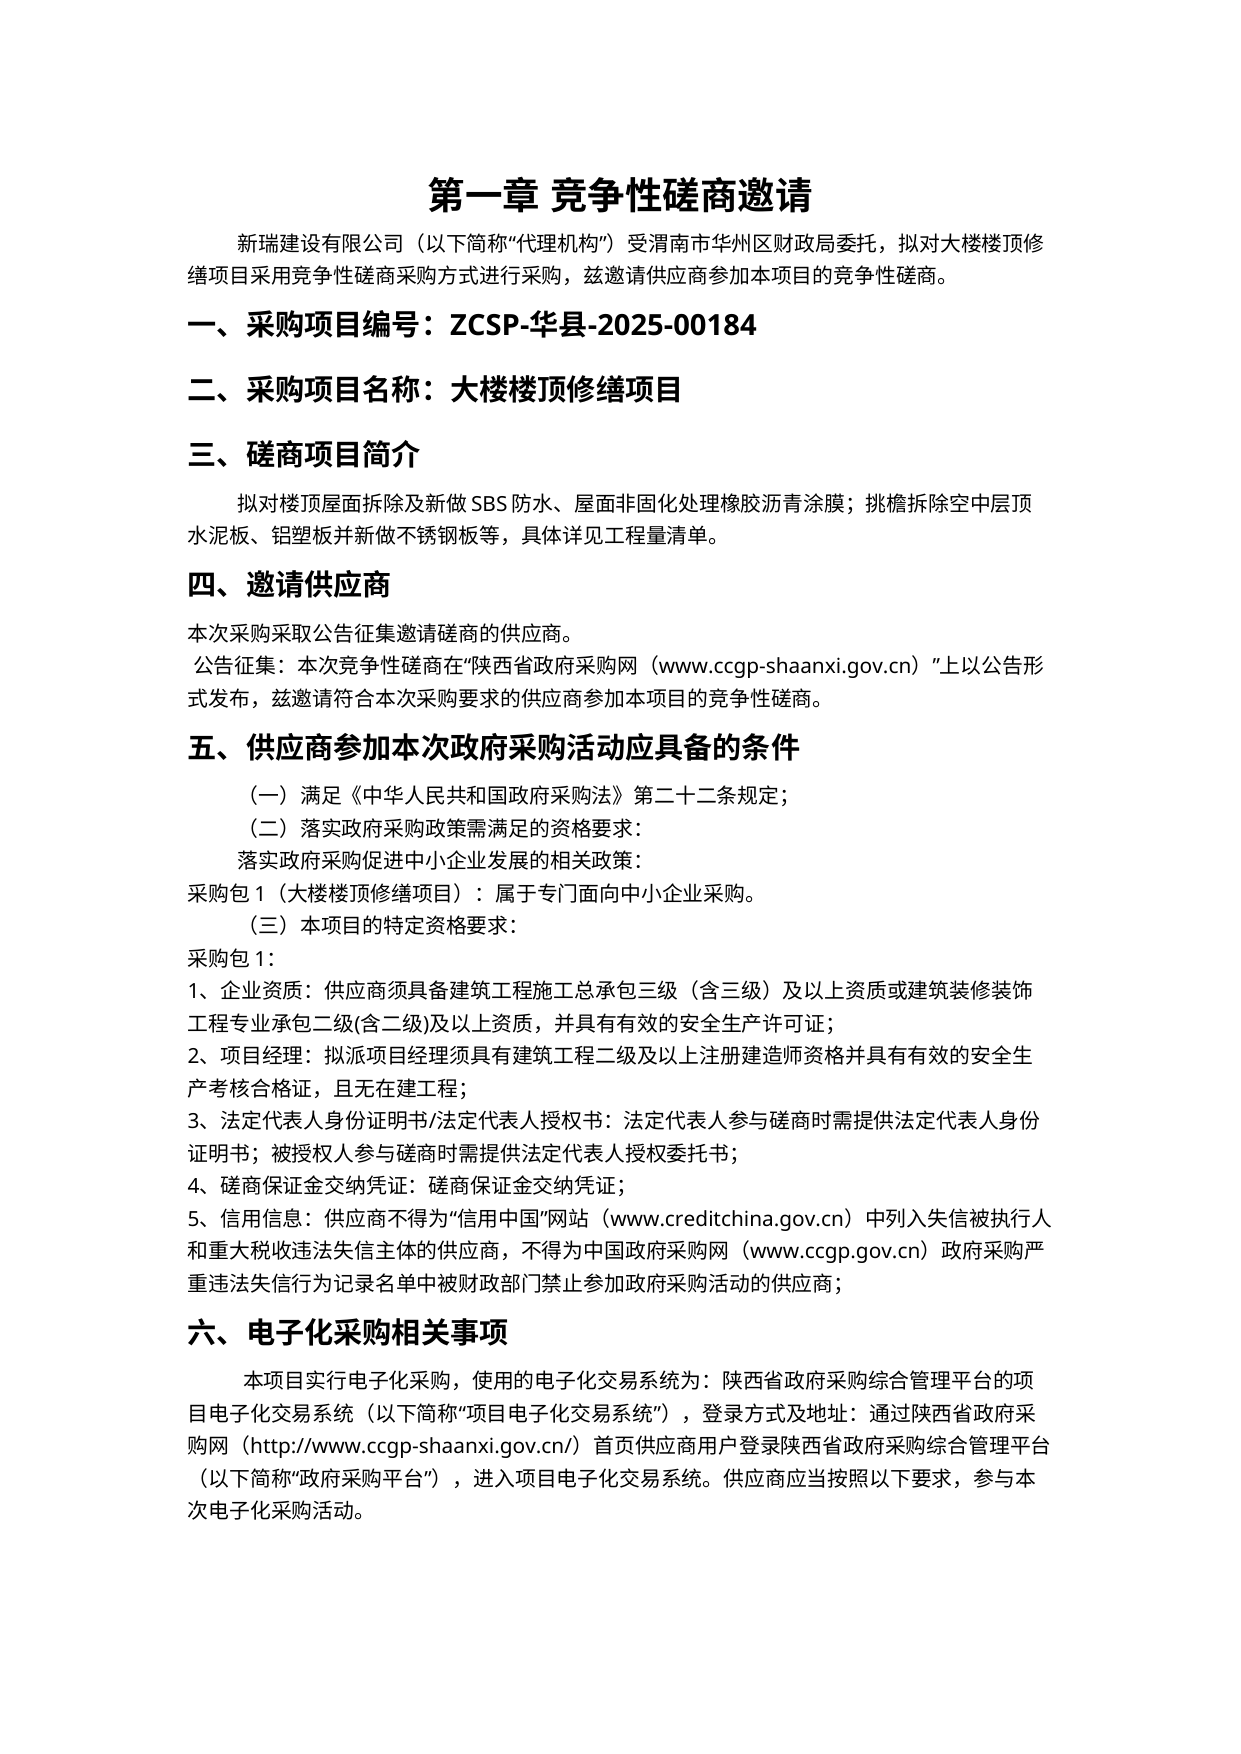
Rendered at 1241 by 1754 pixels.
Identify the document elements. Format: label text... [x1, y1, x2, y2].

text 五、供应商参加本次政府采购活动应具备的条件 [187, 714, 1053, 779]
text 三、磋商项目简介 [187, 422, 1053, 487]
text 二、采购项目名称：大楼楼顶修缮项目 [187, 357, 1053, 422]
text 四、邀请供应商 [187, 552, 1053, 617]
text 新瑞建设有限公司（以下简称“代理机构”）受渭南市华州区财政局委托，拟对大楼楼顶修缮项目采用竞争性磋商采购方式进行采购，兹邀请供应商参加本项目的竞争性磋商。 [187, 227, 1053, 292]
text 5、信用信息：供应商不得为“信用中国”网站（www.creditchina.gov.cn）中列入失信被执行人和重大税收违法失信主体的供应商，不得为中国政府采购网（www.ccgp.gov.cn）政府采购严重违法失信行为记录名单中被财政部门禁止参加政府采购活动的供应商； [187, 1202, 1053, 1299]
text 采购包1： [187, 942, 1053, 974]
text （二）落实政府采购政策需满足的资格要求： [187, 812, 1053, 844]
text 2、项目经理：拟派项目经理须具有建筑工程二级及以上注册建造师资格并具有有效的安全生产考核合格证，且无在建工程； [187, 1039, 1053, 1104]
text 3、法定代表人身份证明书/法定代表人授权书：法定代表人参与磋商时需提供法定代表人身份证明书；被授权人参与磋商时需提供法定代表人授权委托书； [187, 1104, 1053, 1169]
text 拟对楼顶屋面拆除及新做SBS防水、屋面非固化处理橡胶沥青涂膜；挑檐拆除空中层顶水泥板、铝塑板并新做不锈钢板等，具体详见工程量清单。 [187, 487, 1053, 552]
text 落实政府采购促进中小企业发展的相关政策： [187, 844, 1053, 877]
text 本项目实行电子化采购，使用的电子化交易系统为：陕西省政府采购综合管理平台的项目电子化交易系统（以下简称“项目电子化交易系统”），登录方式及地址：通过陕西省政府采购网（http://www.ccgp-shaanxi.gov.cn/）首页供应商用户登录陕西省政府采购综合管理平台（以下简称“政府采购平台”），进入项目电子化交易系统。供应商应当按照以下要求，参与本次电子化采购活动。 [187, 1364, 1053, 1527]
text 一、采购项目编号：ZCSP-华县-2025-00184 [187, 292, 1053, 357]
text 1、企业资质：供应商须具备建筑工程施工总承包三级（含三级）及以上资质或建筑装修装饰工程专业承包二级(含二级)及以上资质，并具有有效的安全生产许可证； [187, 974, 1053, 1039]
text 公告征集：本次竞争性磋商在“陕西省政府采购网（www.ccgp-shaanxi.gov.cn）”上以公告形式发布，兹邀请符合本次采购要求的供应商参加本项目的竞争性磋商。 [187, 649, 1053, 714]
text （三）本项目的特定资格要求： [187, 909, 1053, 942]
text 第一章 竞争性磋商邀请 [187, 162, 1053, 227]
text 六、电子化采购相关事项 [187, 1299, 1053, 1364]
text （一）满足《中华人民共和国政府采购法》第二十二条规定； [187, 779, 1053, 812]
text 采购包1（大楼楼顶修缮项目）：属于专门面向中小企业采购。 [187, 877, 1053, 909]
text 4、磋商保证金交纳凭证：磋商保证金交纳凭证； [187, 1169, 1053, 1202]
text 本次采购采取公告征集邀请磋商的供应商。 [187, 617, 1053, 649]
